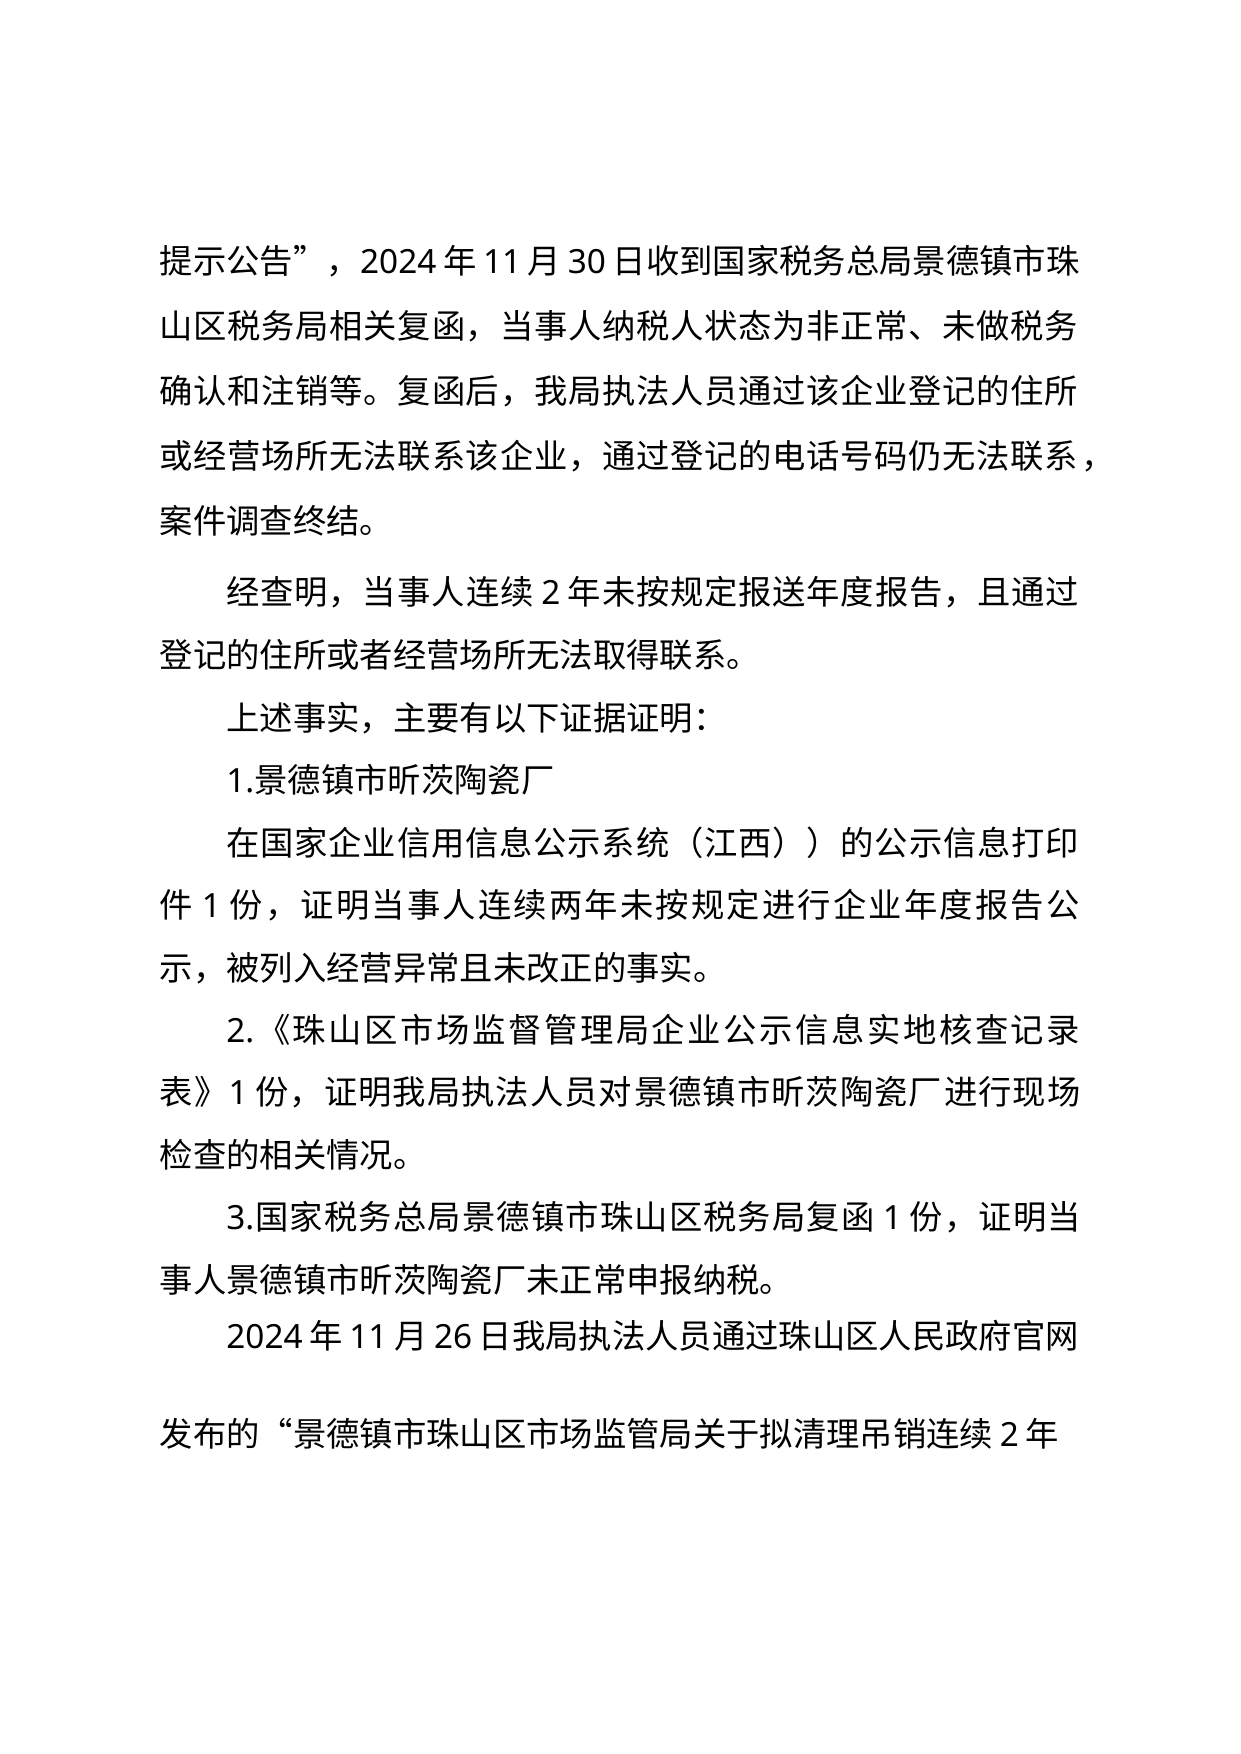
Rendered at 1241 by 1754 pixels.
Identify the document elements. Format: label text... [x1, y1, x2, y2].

text 在国家企业信用信息公示系统（江西））的公示信息打印件1份，证明当事人连续两年未按规定进行企业年度报告公示，被列入经营异常且未改正的事实。 [159, 802, 1081, 989]
text 上述事实，主要有以下证据证明： [159, 677, 1081, 739]
text 1.景德镇市昕茨陶瓷厂 [159, 739, 1081, 802]
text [159, 1302, 1081, 1464]
text 经查明，当事人连续2年未按规定报送年度报告，且通过登记的住所或者经营场所无法取得联系。 [159, 552, 1081, 677]
text 2.《珠山区市场监督管理局企业公示信息实地核查记录表》1份，证明我局执法人员对景德镇市昕茨陶瓷厂进行现场检查的相关情况。 [159, 989, 1081, 1177]
text 3.国家税务总局景德镇市珠山区税务局复函1份，证明当事人景德镇市昕茨陶瓷厂未正常申报纳税。 [159, 1177, 1081, 1302]
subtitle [159, 227, 1081, 552]
